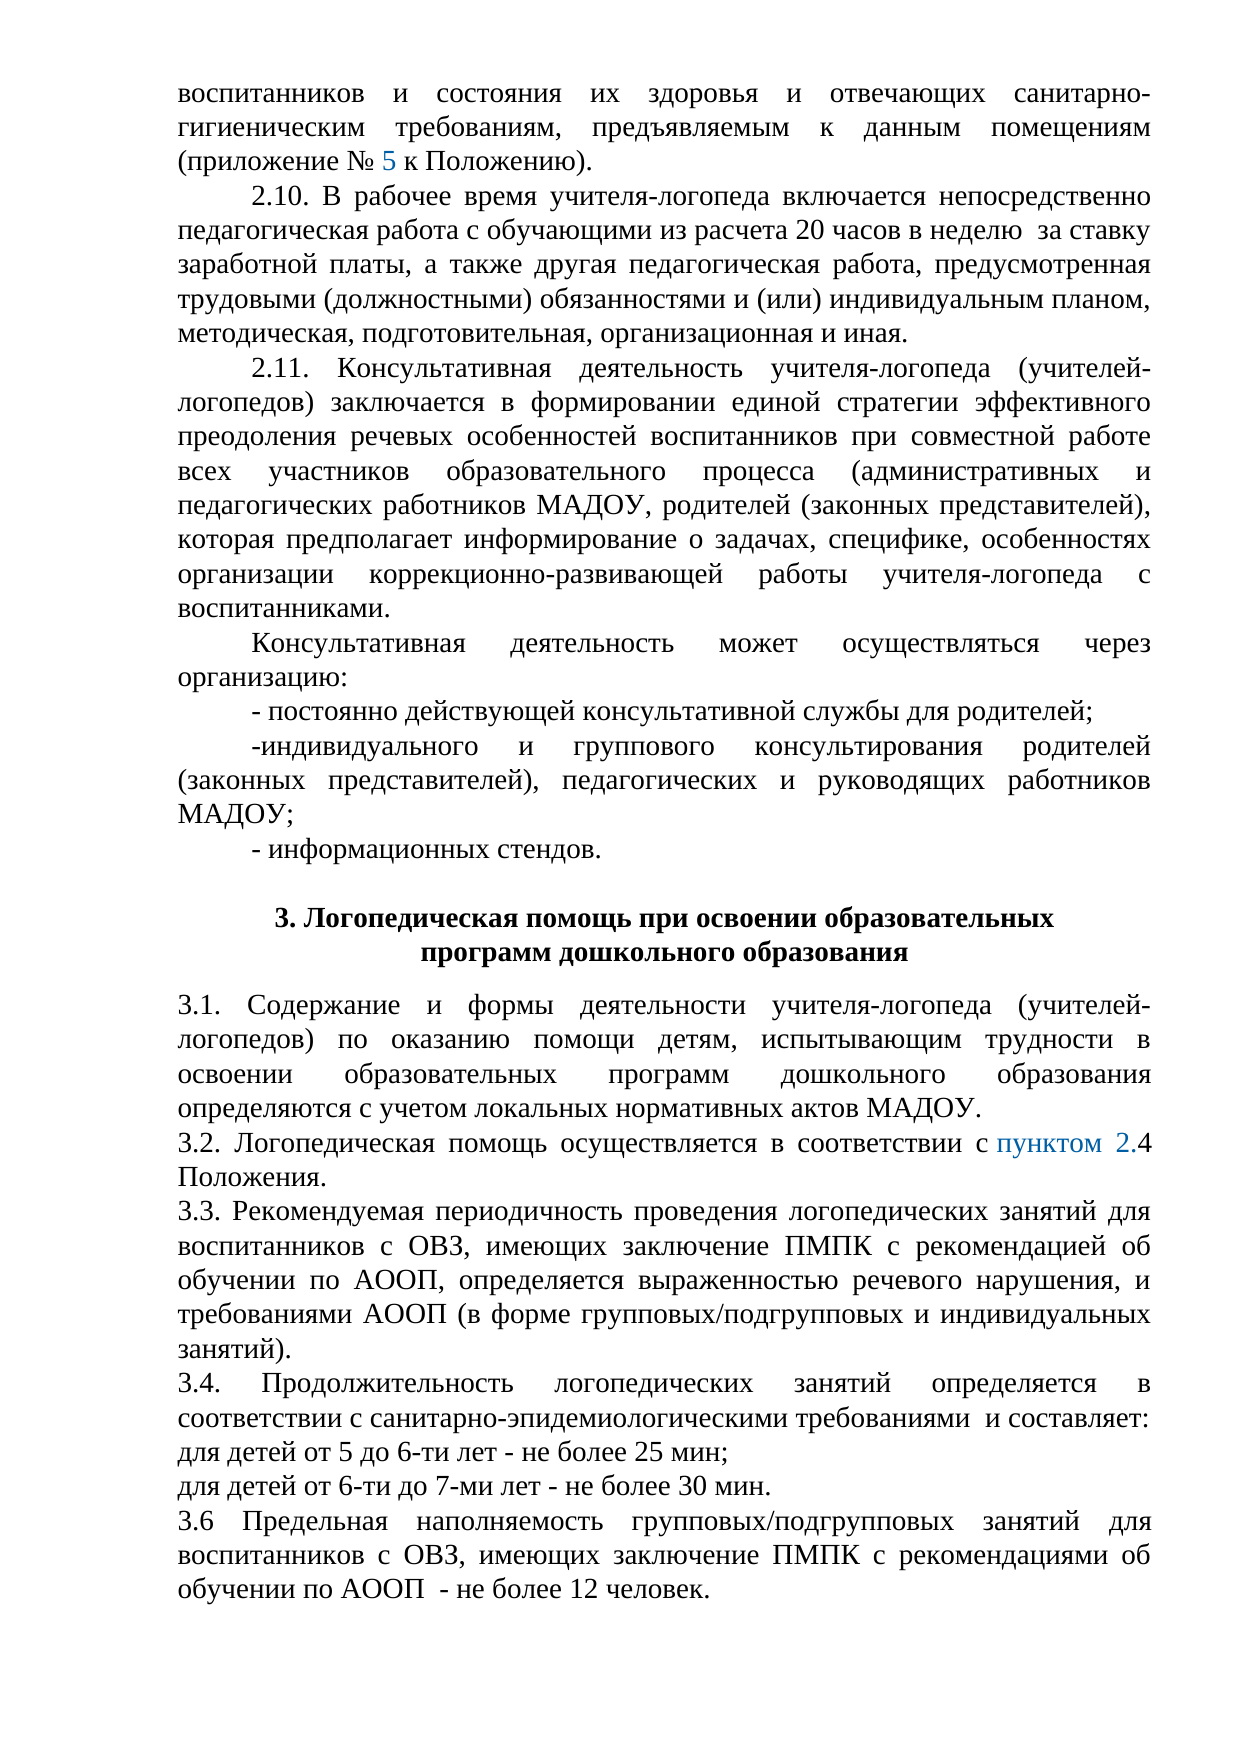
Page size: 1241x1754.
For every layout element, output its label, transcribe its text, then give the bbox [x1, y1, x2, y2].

text 2.11. Консультативная деятельность учителя-логопеда (учителей-логопедов) заключается в формировании единой стратегии эффективного преодоления речевых особенностей воспитанников при совместной работе всех участников образовательного процесса (административных и педагогических работников МАДОУ, родителей (законных представителей), которая предполагает информирование о задачах, специфике, особенностях организации коррекционно-развивающей работы учителя-логопеда с воспитанниками. [177, 349, 1152, 624]
text - постоянно действующей консультативной службы для родителей; [177, 693, 1152, 727]
text 3.6 Предельная наполняемость групповых/подгрупповых занятий для воспитанников с ОВЗ, имеющих заключение ПМПК с рекомендациями об обучении по АООП - не более 12 человек. [177, 1502, 1152, 1605]
text для детей от 5 до 6-ти лет - не более 25 мин; [177, 1433, 1152, 1468]
text - информационных стендов. [177, 830, 1152, 864]
text для детей от 6-ти до 7-ми лет - не более 30 мин. [177, 1468, 1152, 1502]
text Консультативная деятельность может осуществляться через организацию: [177, 624, 1152, 693]
text 3.4. Продолжительность логопедических занятий определяется в соответствии с санитарно-эпидемиологическими требованиями и составляет: [177, 1364, 1152, 1433]
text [177, 74, 1152, 177]
text 3.3. Рекомендуемая периодичность проведения логопедических занятий для воспитанников с ОВЗ, имеющих заключение ПМПК с рекомендацией об обучении по АООП, определяется выраженностью речевого нарушения, и требованиями АООП (в форме групповых/подгрупповых и индивидуальных занятий). [177, 1193, 1152, 1364]
text -индивидуального и группового консультирования родителей (законных представителей), педагогических и руководящих работников МАДОУ; [177, 727, 1152, 830]
text 3.1. Содержание и формы деятельности учителя-логопеда (учителей-логопедов) по оказанию помощи детям, испытывающим трудности в освоении образовательных программ дошкольного образования определяются с учетом локальных нормативных актов МАДОУ. [177, 986, 1152, 1124]
text 2.10. В рабочее время учителя-логопеда включается непосредственно педагогическая работа с обучающими из расчета 20 часов в неделю за ставку заработной платы, а также другая педагогическая работа, предусмотренная трудовыми (должностными) обязанностями и (или) индивидуальным планом, методическая, подготовительная, организационная и иная. [177, 177, 1152, 349]
text 3.2. Логопедическая помощь осуществляется в соответствии с пунктом 2.4 Положения. [177, 1124, 1152, 1193]
text 3. Логопедическая помощь при освоении образовательных [177, 899, 1152, 933]
text программ дошкольного образования [177, 933, 1152, 968]
